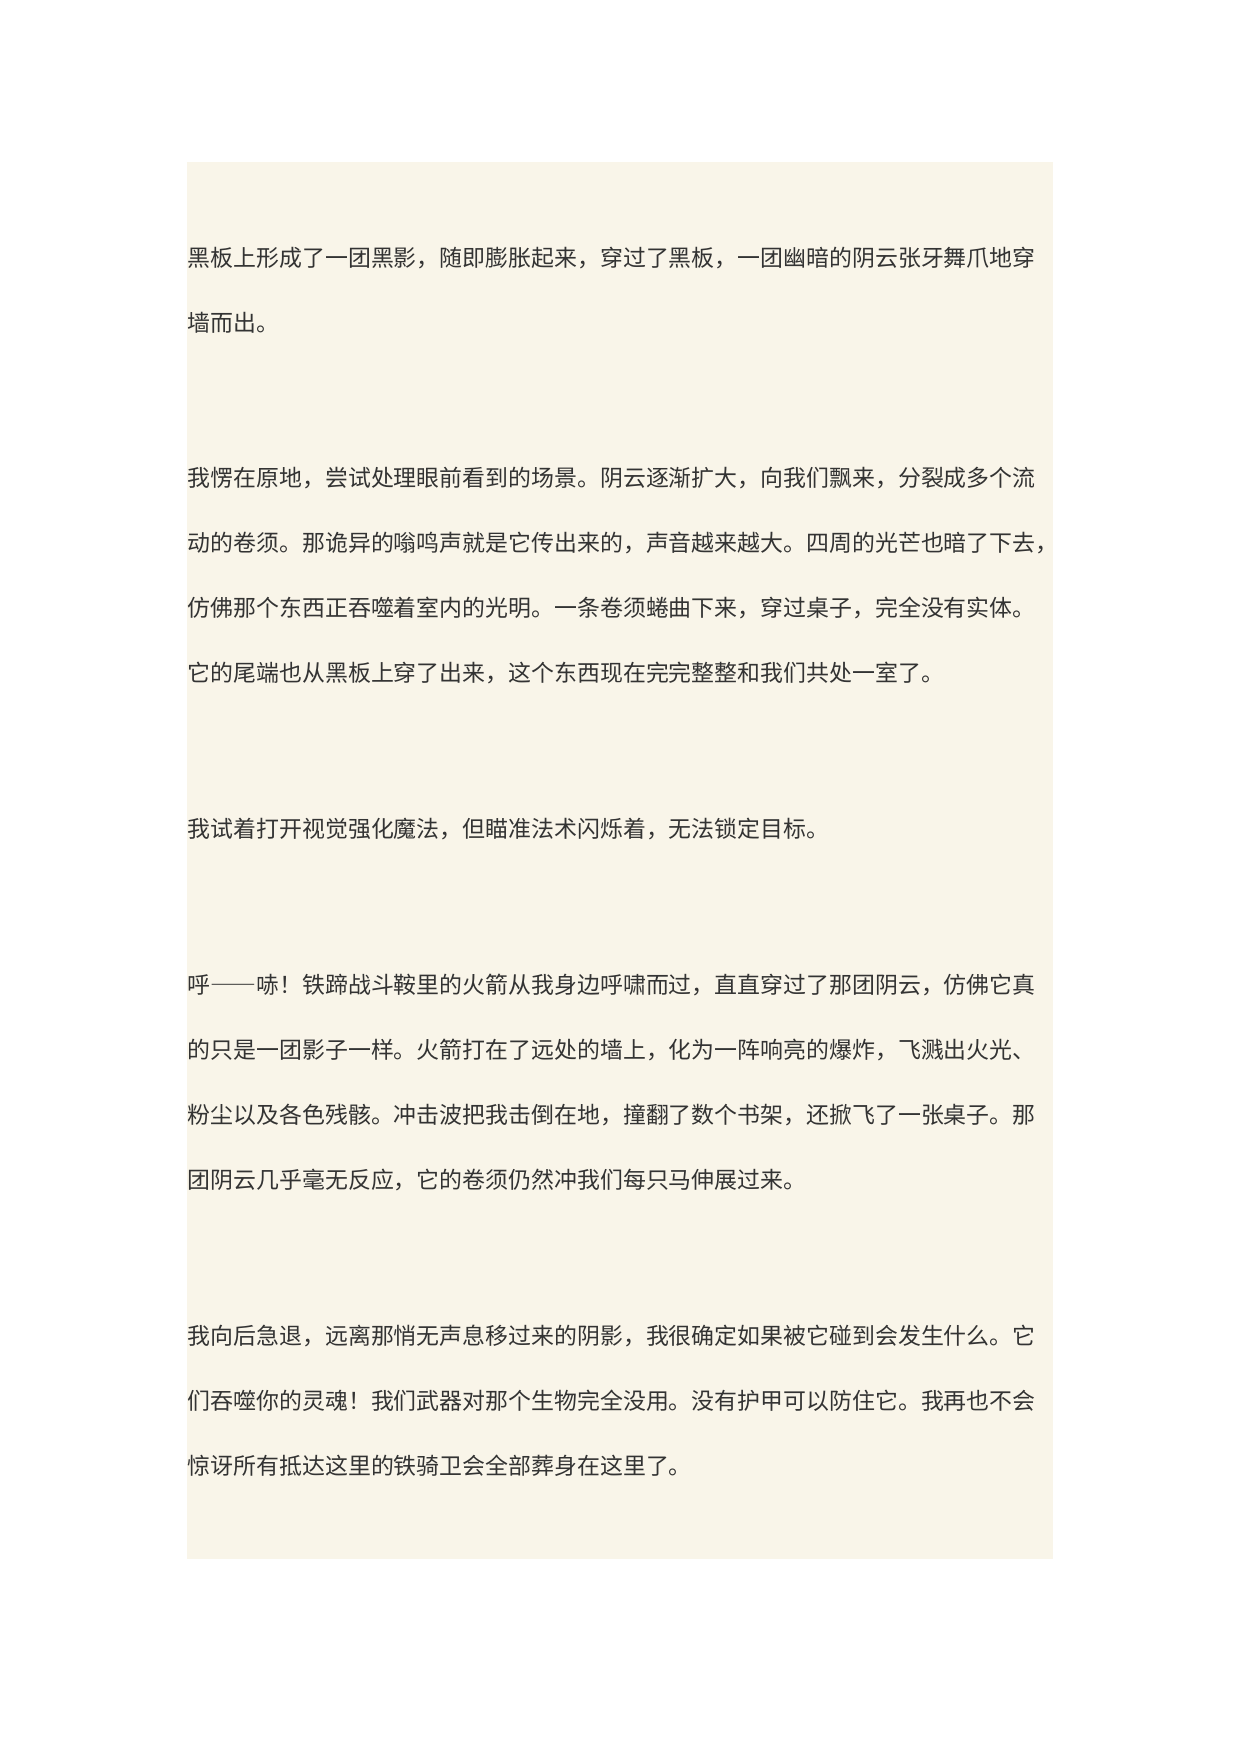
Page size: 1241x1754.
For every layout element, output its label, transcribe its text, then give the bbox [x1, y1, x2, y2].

text 我试着打开视觉强化魔法，但瞄准法术闪烁着，无法锁定目标。 [187, 795, 1053, 860]
text 呼——哧！铁蹄战斗鞍里的火箭从我身边呼啸而过，直直穿过了那团阴云，仿佛它真的只是一团影子一样。火箭打在了远处的墙上，化为一阵响亮的爆炸，飞溅出火光、粉尘以及各色残骸。冲击波把我击倒在地，撞翻了数个书架，还掀飞了一张桌子。那团阴云几乎毫无反应，它的卷须仍然冲我们每只马伸展过来。 [187, 951, 1053, 1211]
text 黑板上形成了一团黑影，随即膨胀起来，穿过了黑板，一团幽暗的阴云张牙舞爪地穿墙而出。 [187, 224, 1053, 354]
text 我向后急退，远离那悄无声息移过来的阴影，我很确定如果被它碰到会发生什么。它们吞噬你的灵魂！我们武器对那个生物完全没用。没有护甲可以防住它。我再也不会惊讶所有抵达这里的铁骑卫会全部葬身在这里了。 [187, 1302, 1053, 1497]
text 我愣在原地，尝试处理眼前看到的场景。阴云逐渐扩大，向我们飘来，分裂成多个流动的卷须。那诡异的嗡鸣声就是它传出来的，声音越来越大。四周的光芒也暗了下去，仿佛那个东西正吞噬着室内的光明。一条卷须蜷曲下来，穿过桌子，完全没有实体。它的尾端也从黑板上穿了出来，这个东西现在完完整整和我们共处一室了。 [187, 444, 1053, 704]
